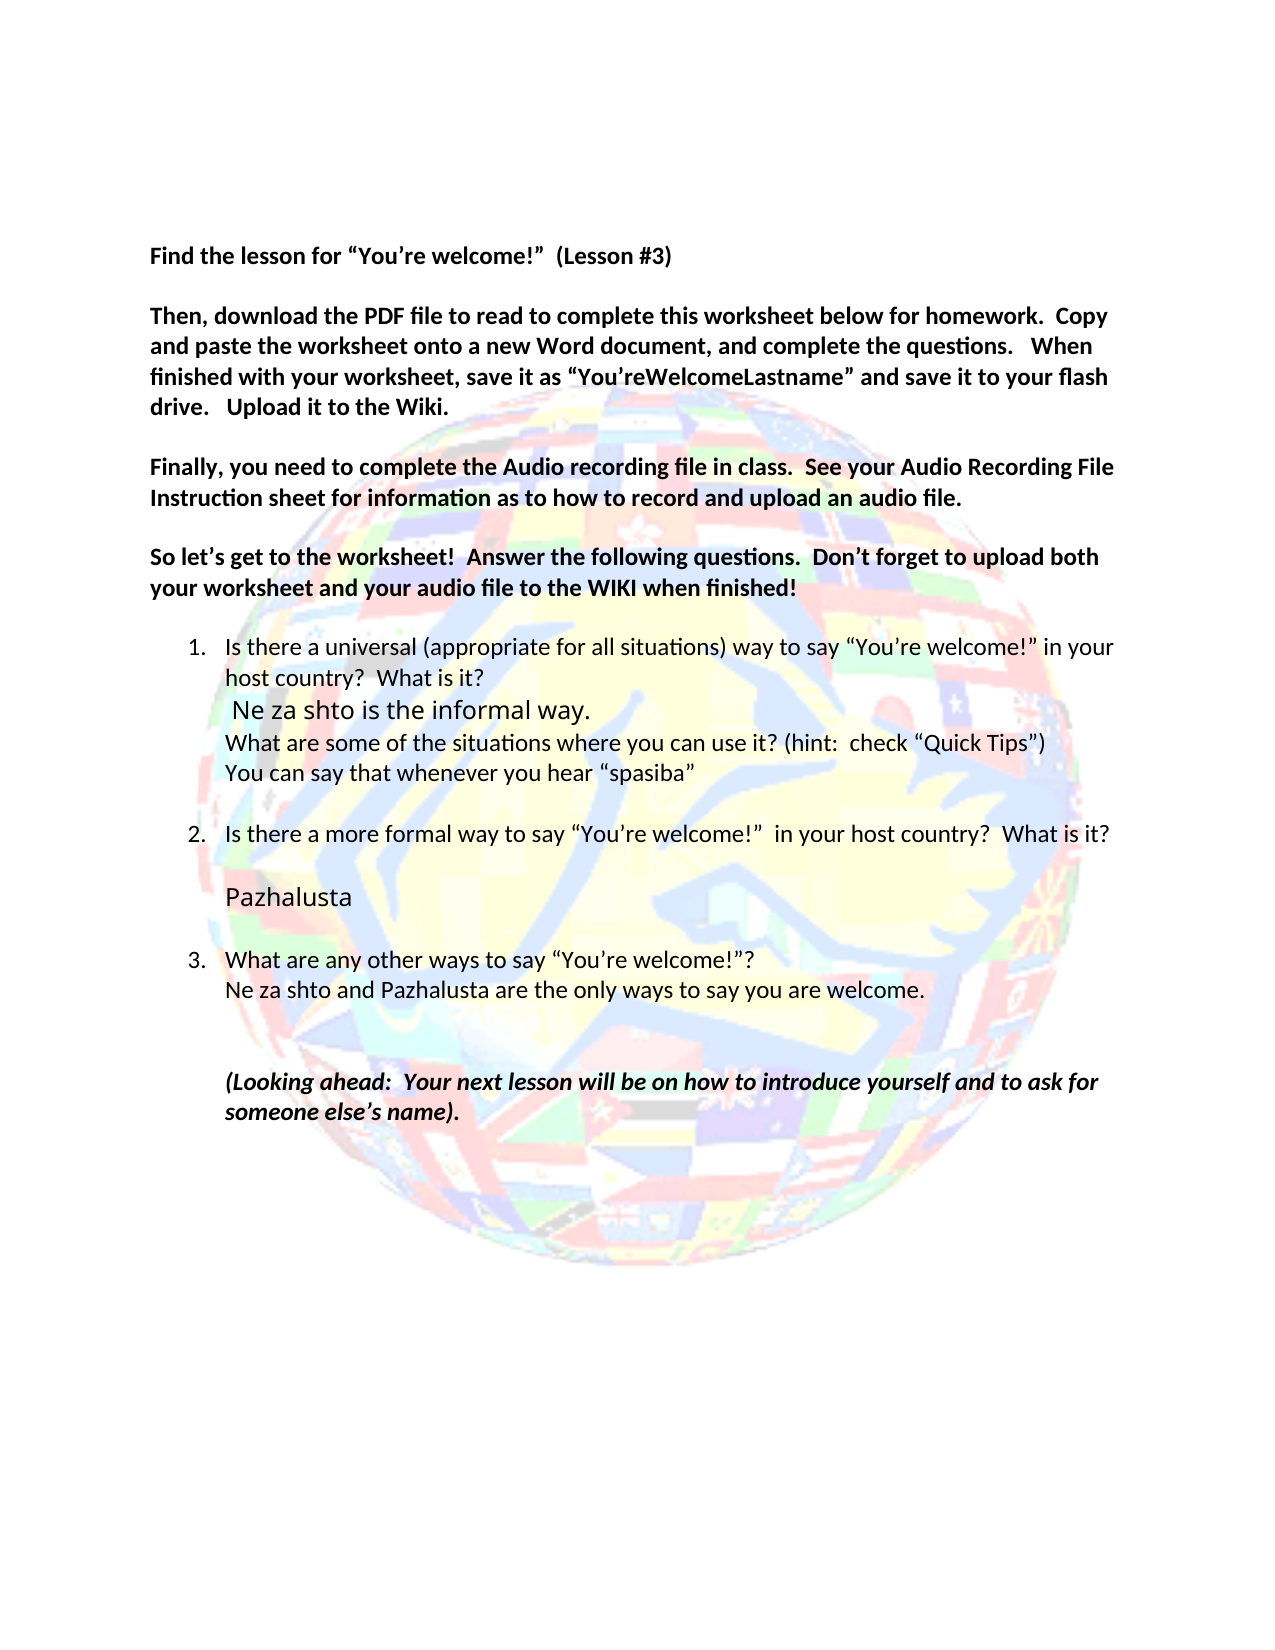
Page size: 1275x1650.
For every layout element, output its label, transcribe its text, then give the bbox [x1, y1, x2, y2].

text Then, download the PDF file to read to complete this worksheet below for homework. Copy and paste the worksheet onto a new Word document, and complete the questions. When finished with your worksheet, save it as “You’reWelcomeLastname” and save it to your flash drive. Upload it to the Wiki. [150, 300, 1125, 422]
list You can say that whenever you hear “spasiba” [225, 757, 1125, 788]
list Pazhalusta [225, 879, 1125, 913]
list What are any other ways to say “You’re welcome!”? [187, 944, 1125, 974]
list Is there a universal (appropriate for all situations) way to say “You’re welcome!” in your host country? What is it? [187, 632, 1125, 693]
list (Looking ahead: Your next lesson will be on how to introduce yourself and to ask for someone else’s name). [225, 1066, 1125, 1127]
list Is there a more formal way to say “You’re welcome!” in your host country? What is it? [187, 818, 1125, 849]
list Ne za shto and Pazhalusta are the only ways to say you are welcome. [225, 974, 1125, 1005]
text Finally, you need to complete the Audio recording file in class. See your Audio Recording File Instruction sheet for information as to how to record and upload an audio file. [150, 451, 1125, 512]
list What are some of the situations where you can use it? (hint: check “Quick Tips”) [225, 727, 1125, 757]
text So let’s get to the worksheet! Answer the following questions. Don’t forget to upload both your worksheet and your audio file to the WIKI when finished! [150, 541, 1125, 602]
list Ne za shto is the informal way. [225, 693, 1125, 727]
text Find the lesson for “You’re welcome!” (Lesson #3) [150, 240, 1125, 271]
